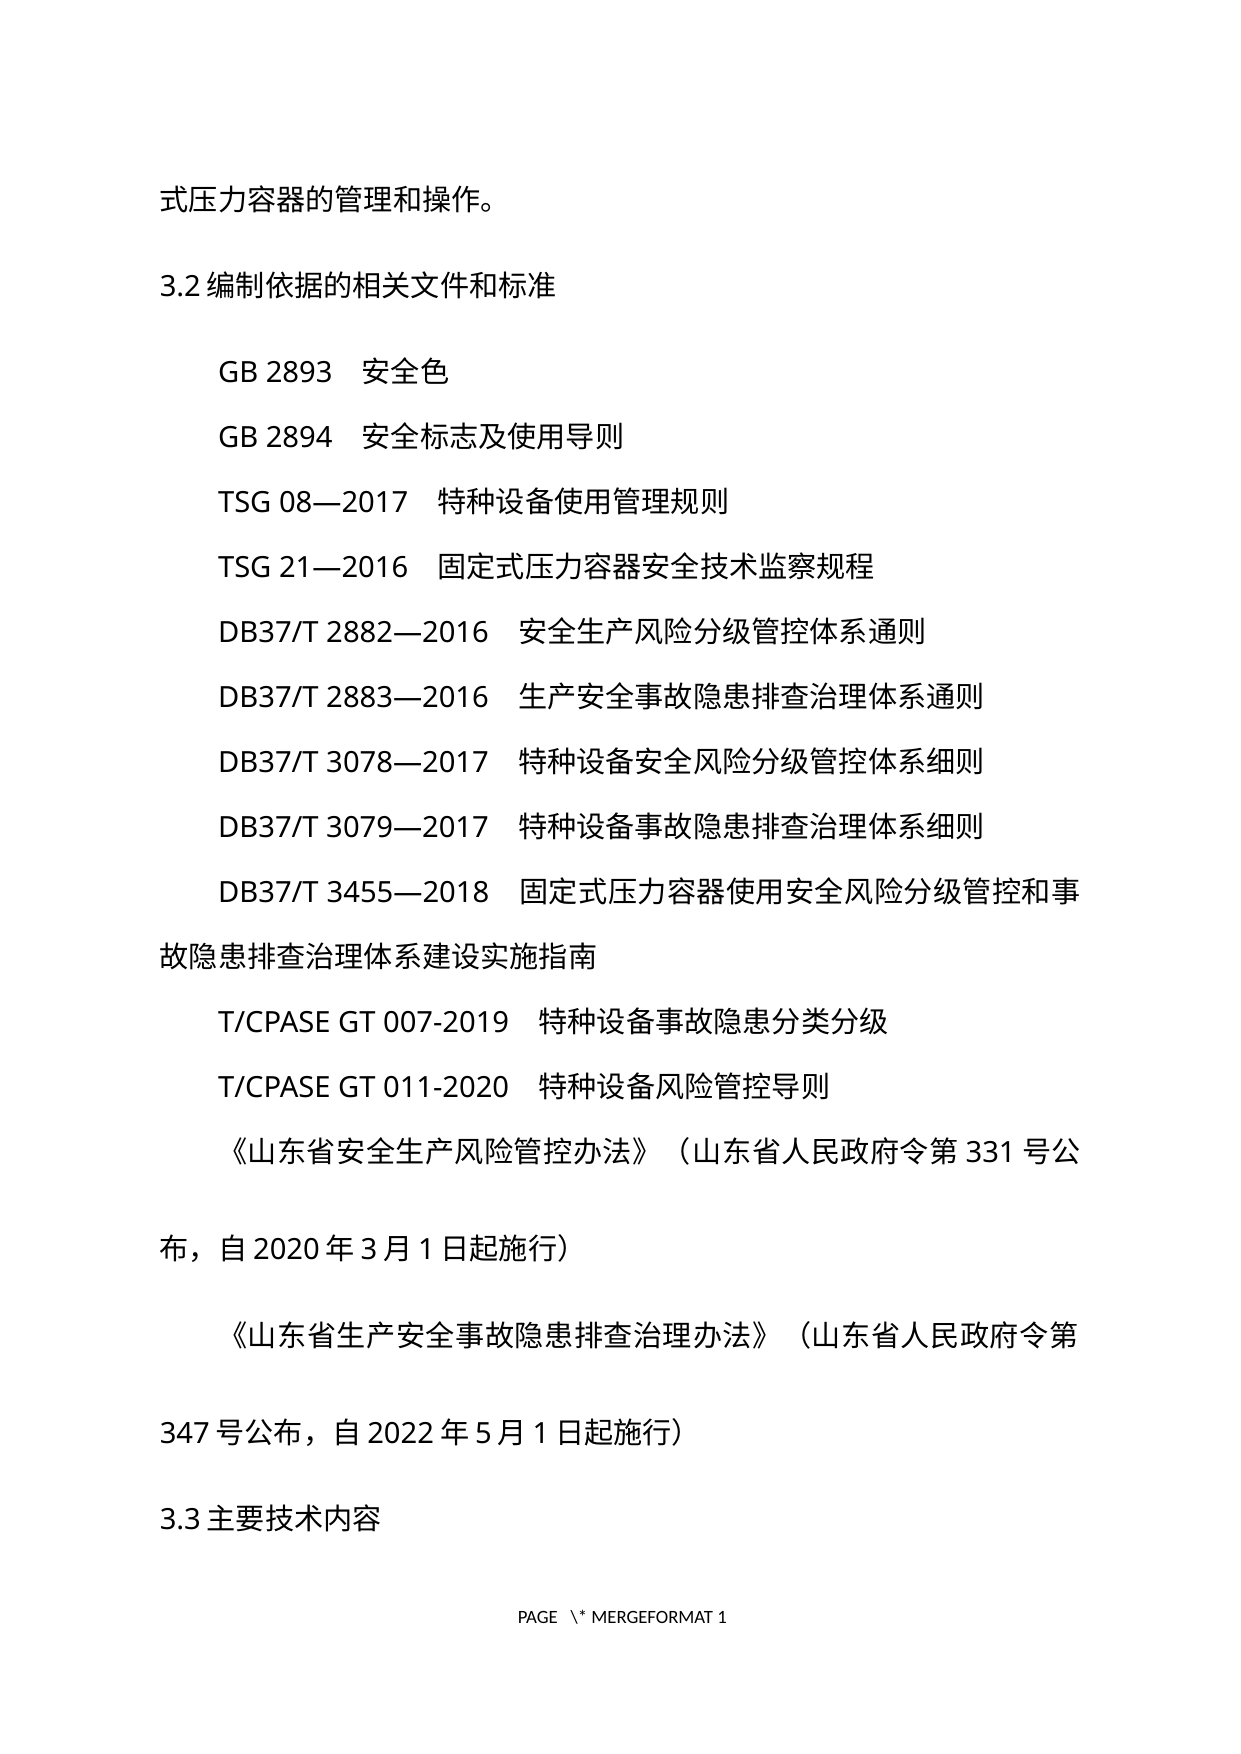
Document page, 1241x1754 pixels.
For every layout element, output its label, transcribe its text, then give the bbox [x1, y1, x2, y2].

text TSG 08—2017 特种设备使用管理规则 [159, 467, 1081, 532]
text DB37/T 3455—2018 固定式压力容器使用安全风险分级管控和事故隐患排查治理体系建设实施指南 [159, 857, 1081, 987]
text T/CPASE GT 007-2019 特种设备事故隐患分类分级 [159, 987, 1081, 1052]
text DB37/T 2883—2016 生产安全事故隐患排查治理体系通则 [159, 662, 1081, 727]
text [159, 165, 1081, 230]
text T/CPASE GT 011-2020 特种设备风险管控导则 [159, 1052, 1081, 1117]
text 3.3主要技术内容 [159, 1484, 1081, 1549]
text TSG 21—2016 固定式压力容器安全技术监察规程 [159, 532, 1081, 597]
text DB37/T 3079—2017 特种设备事故隐患排查治理体系细则 [159, 792, 1081, 857]
text GB 2894 安全标志及使用导则 [159, 402, 1081, 467]
text 《山东省生产安全事故隐患排查治理办法》（山东省人民政府令第347号公布，自2022年5月1日起施行） [159, 1301, 1081, 1463]
text DB37/T 2882—2016 安全生产风险分级管控体系通则 [159, 597, 1081, 662]
text DB37/T 3078—2017 特种设备安全风险分级管控体系细则 [159, 727, 1081, 792]
text GB 2893 安全色 [159, 337, 1081, 402]
text 3.2编制依据的相关文件和标准 [159, 251, 1081, 316]
text 《山东省安全生产风险管控办法》（山东省人民政府令第331号公布，自2020年3月1日起施行） [159, 1117, 1081, 1280]
